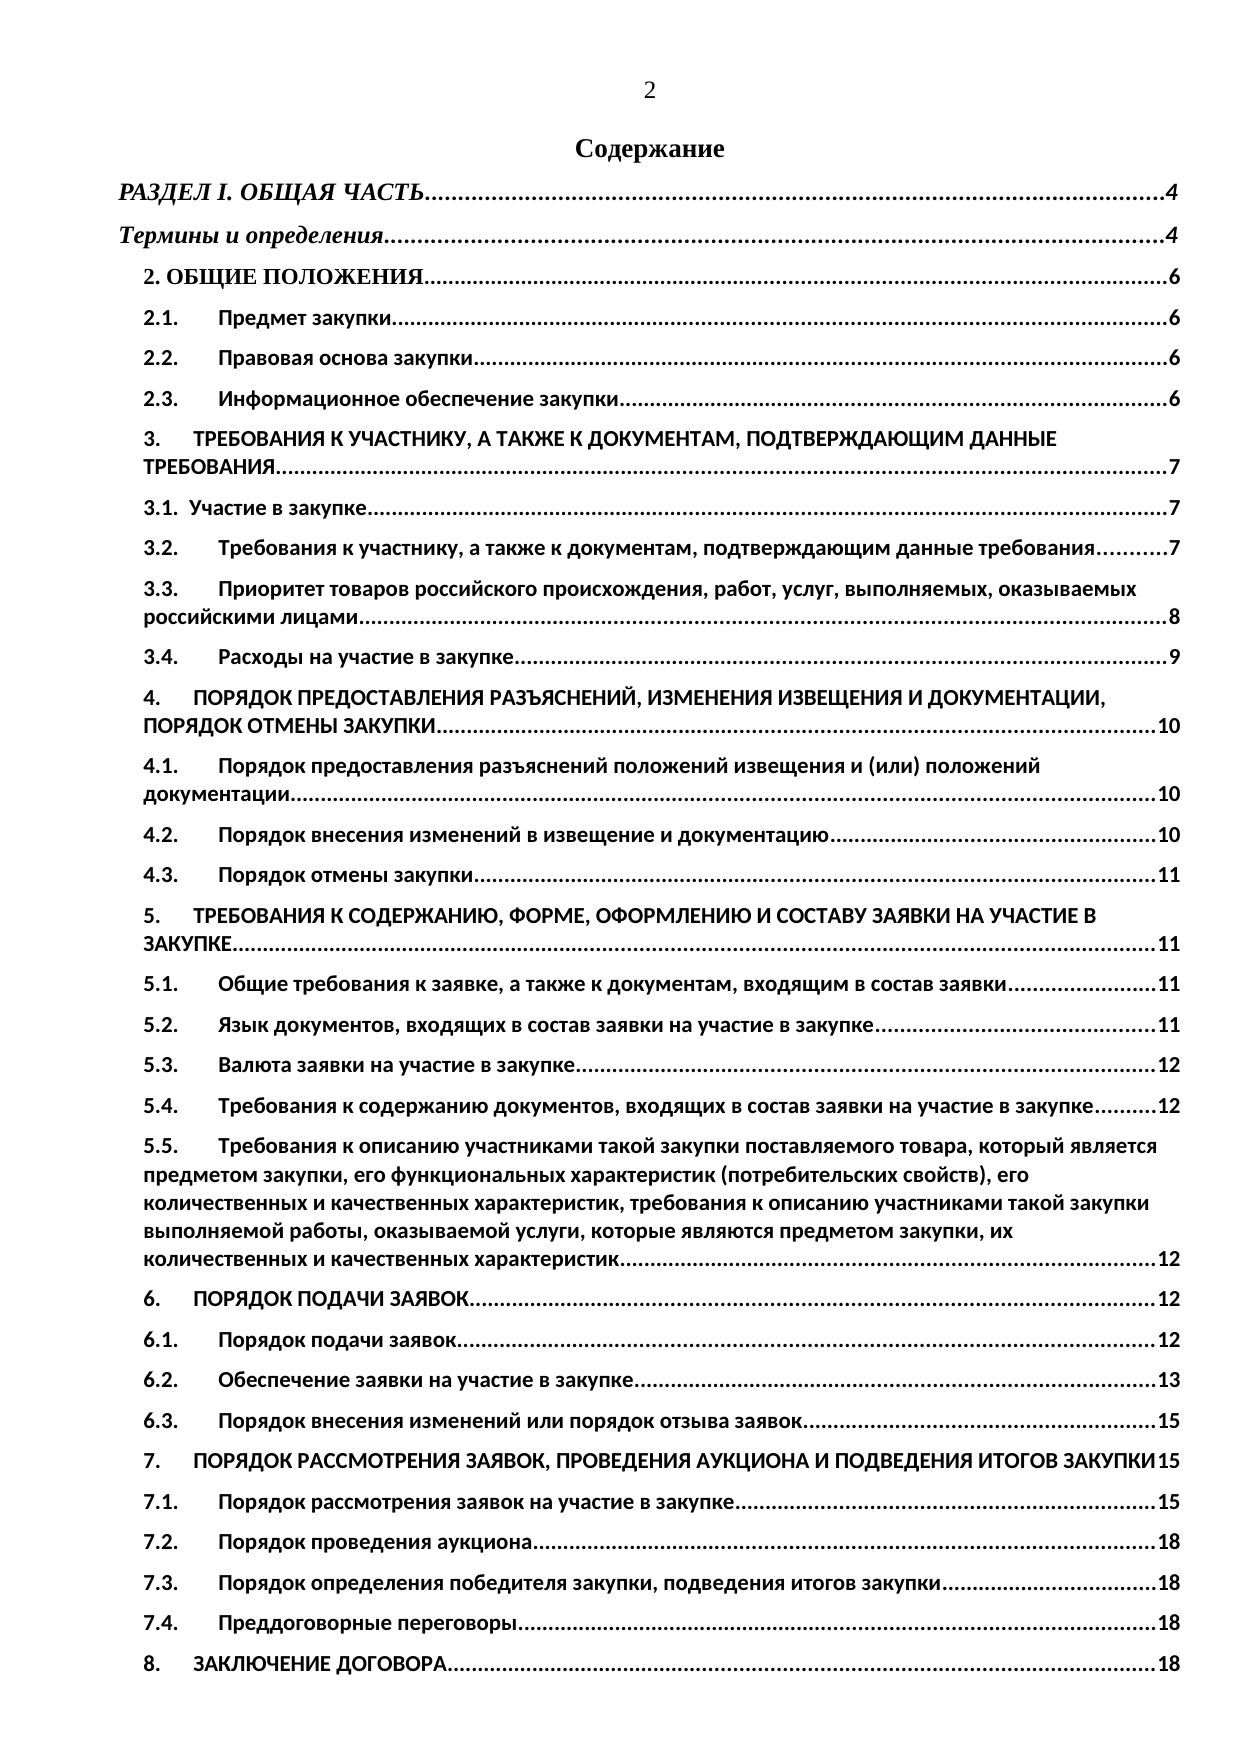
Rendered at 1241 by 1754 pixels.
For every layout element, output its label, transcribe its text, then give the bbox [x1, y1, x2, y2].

text 3.4. Расходы на участие в закупке 9 [143, 642, 1181, 670]
text 2.3. Информационное обеспечение закупки 6 [143, 384, 1181, 412]
text 7.2. Порядок проведения аукциона 18 [143, 1527, 1181, 1555]
text Термины и определения 4 [118, 219, 1181, 250]
text 3.2. Требования к участнику, а также к документам, подтверждающим данные требования 7 [143, 533, 1181, 561]
text 3.1. Участие в закупке 7 [143, 493, 1181, 521]
text 2.2. Правовая основа закупки 6 [143, 343, 1181, 371]
text 7.4. Преддоговорные переговоры 18 [143, 1608, 1181, 1636]
text 5.3. Валюта заявки на участие в закупке 12 [143, 1051, 1181, 1079]
text 6.3. Порядок внесения изменений или порядок отзыва заявок 15 [143, 1406, 1181, 1434]
text 5.2. Язык документов, входящих в состав заявки на участие в закупке 11 [143, 1010, 1181, 1038]
text 3.3. Приоритет товаров российского происхождения, работ, услуг, выполняемых, оказываемых российскими лицами 8 [143, 574, 1181, 630]
text 6.1. Порядок подачи заявок 12 [143, 1325, 1181, 1353]
text 4. ПОРЯДОК ПРЕДОСТАВЛЕНИЯ РАЗЪЯСНЕНИЙ, ИЗМЕНЕНИЯ ИЗВЕЩЕНИЯ И ДОКУМЕНТАЦИИ, ПОРЯДОК ОТМЕНЫ ЗАКУПКИ 10 [143, 683, 1181, 739]
text 5.4. Требования к содержанию документов, входящих в состав заявки на участие в закупке 12 [143, 1091, 1181, 1119]
text 4.1. Порядок предоставления разъяснений положений извещения и (или) положений документации 10 [143, 751, 1181, 807]
text РАЗДЕЛ I. ОБЩАЯ ЧАСТЬ 4 [118, 176, 1181, 207]
text 5. ТРЕБОВАНИЯ К СОДЕРЖАНИЮ, ФОРМЕ, ОФОРМЛЕНИЮ И СОСТАВУ ЗАЯВКИ НА УЧАСТИЕ В ЗАКУПКЕ 11 [143, 901, 1181, 957]
text 7.1. Порядок рассмотрения заявок на участие в закупке 15 [143, 1487, 1181, 1515]
text 2.1. Предмет закупки 6 [143, 303, 1181, 331]
text 4.2. Порядок внесения изменений в извещение и документацию 10 [143, 820, 1181, 848]
text 6.2. Обеспечение заявки на участие в закупке 13 [143, 1365, 1181, 1393]
text 2. ОБЩИЕ ПОЛОЖЕНИЯ 6 [143, 262, 1181, 290]
text 6. ПОРЯДОК ПОДАЧИ ЗАЯВОК 12 [143, 1284, 1181, 1312]
text 7. ПОРЯДОК РАССМОТРЕНИЯ ЗАЯВОК, ПРОВЕДЕНИЯ АУКЦИОНА И ПОДВЕДЕНИЯ ИТОГОВ ЗАКУПКИ 15 [143, 1446, 1181, 1474]
text 8. ЗАКЛЮЧЕНИЕ ДОГОВОРА 18 [143, 1649, 1181, 1677]
text 5.1. Общие требования к заявке, а также к документам, входящим в состав заявки 11 [143, 969, 1181, 998]
text 5.5. Требования к описанию участниками такой закупки поставляемого товара, который является предметом закупки, его функциональных характеристик (потребительских свойств), его количественных и качественных характеристик, требования к описанию участниками такой закупки выполняемой работы, оказываемой услуги, которые являются предметом закупки, их количественных и качественных характеристик 12 [143, 1132, 1181, 1272]
text 7.3. Порядок определения победителя закупки, подведения итогов закупки 18 [143, 1568, 1181, 1596]
text 3. ТРЕБОВАНИЯ К УЧАСТНИКУ, А ТАКЖЕ К ДОКУМЕНТАМ, ПОДТВЕРЖДАЮЩИМ ДАННЫЕ ТРЕБОВАНИЯ 7 [143, 424, 1181, 480]
text Содержание [118, 132, 1181, 164]
text 4.3. Порядок отмены закупки 11 [143, 861, 1181, 888]
